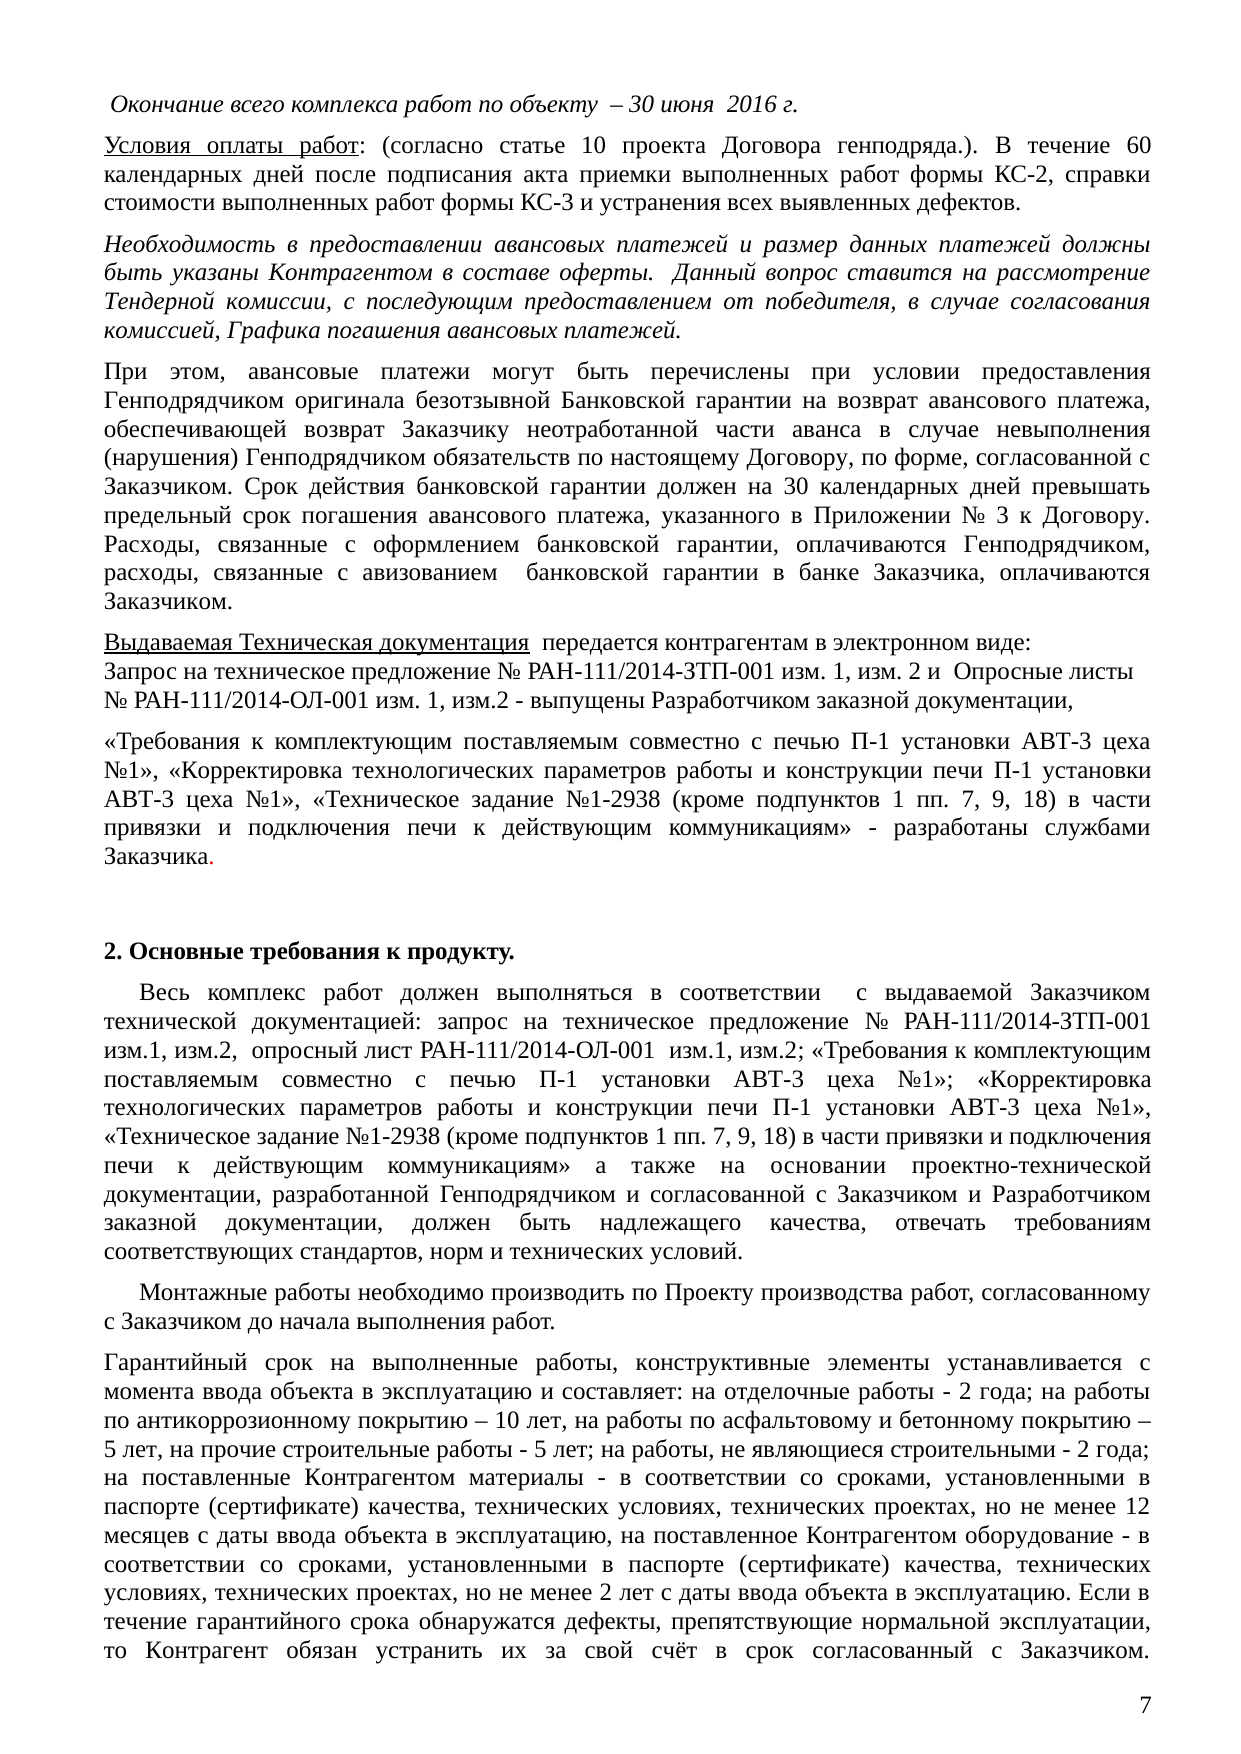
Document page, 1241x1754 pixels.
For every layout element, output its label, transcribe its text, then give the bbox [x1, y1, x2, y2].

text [103, 1347, 1152, 1664]
text При этом, авансовые платежи могут быть перечислены при условии предоставления Генподрядчиком оригинала безотзывной Банковской гарантии на возврат авансового платежа, обеспечивающей возврат Заказчику неотработанной части аванса в случае невыполнения (нарушения) Генподрядчиком обязательств по настоящему Договору, по форме, согласованной с Заказчиком. Срок действия банковской гарантии должен на 30 календарных дней превышать предельный срок погашения авансового платежа, указанного в Приложении № 3 к Договору. Расходы, связанные с оформлением банковской гарантии, оплачиваются Генподрядчиком, расходы, связанные с авизованием банковской гарантии в банке Заказчика, оплачиваются Заказчиком. [103, 356, 1152, 615]
text Выдаваемая Техническая документация передается контрагентам в электронном виде: [103, 627, 1152, 656]
text Окончание всего комплекса работ по объекту – 30 июня 2016 г. [103, 89, 1152, 117]
text 2. Основные требования к продукту. [103, 936, 1152, 965]
text Условия оплаты работ: (согласно статье 10 проекта Договора генподряда.). В течение 60 календарных дней после подписания акта приемки выполненных работ формы КС-2, справки стоимости выполненных работ формы КС-3 и устранения всех выявленных дефектов. [103, 130, 1152, 216]
text Весь комплекс работ должен выполняться в соответствии с выдаваемой Заказчиком технической документацией: запрос на техническое предложение № РАН-111/2014-ЗТП-001 изм.1, изм.2, опросный лист РАН-111/2014-ОЛ-001 изм.1, изм.2; «Требования к комплектующим поставляемым совместно с печью П-1 установки АВТ-3 цеха №1»; «Корректировка технологических параметров работы и конструкции печи П-1 установки АВТ-3 цеха №1», «Техническое задание №1-2938 (кроме подпунктов 1 пп. 7, 9, 18) в части привязки и подключения печи к действующим коммуникациям» а также на основании проектно-технической документации, разработанной Генподрядчиком и согласованной с Заказчиком и Разработчиком заказной документации, должен быть надлежащего качества, отвечать требованиям соответствующих стандартов, норм и технических условий. [103, 977, 1152, 1265]
text «Требования к комплектующим поставляемым совместно с печью П-1 установки АВТ-3 цеха №1», «Корректировка технологических параметров работы и конструкции печи П-1 установки АВТ-3 цеха №1», «Техническое задание №1-2938 (кроме подпунктов 1 пп. 7, 9, 18) в части привязки и подключения печи к действующим коммуникациям» - разработаны службами Заказчика. [103, 726, 1152, 870]
text Запрос на техническое предложение № РАН-111/2014-ЗТП-001 изм. 1, изм. 2 и Опросные листы № РАН-111/2014-ОЛ-001 изм. 1, изм.2 - выпущены Разработчиком заказной документации, [103, 656, 1152, 714]
text Необходимость в предоставлении авансовых платежей и размер данных платежей должны быть указаны Контрагентом в составе оферты. Данный вопрос ставится на рассмотрение Тендерной комиссии, с последующим предоставлением от победителя, в случае согласования комиссией, Графика погашения авансовых платежей. [103, 229, 1152, 344]
text Монтажные работы необходимо производить по Проекту производства работ, согласованному с Заказчиком до начала выполнения работ. [103, 1277, 1152, 1335]
